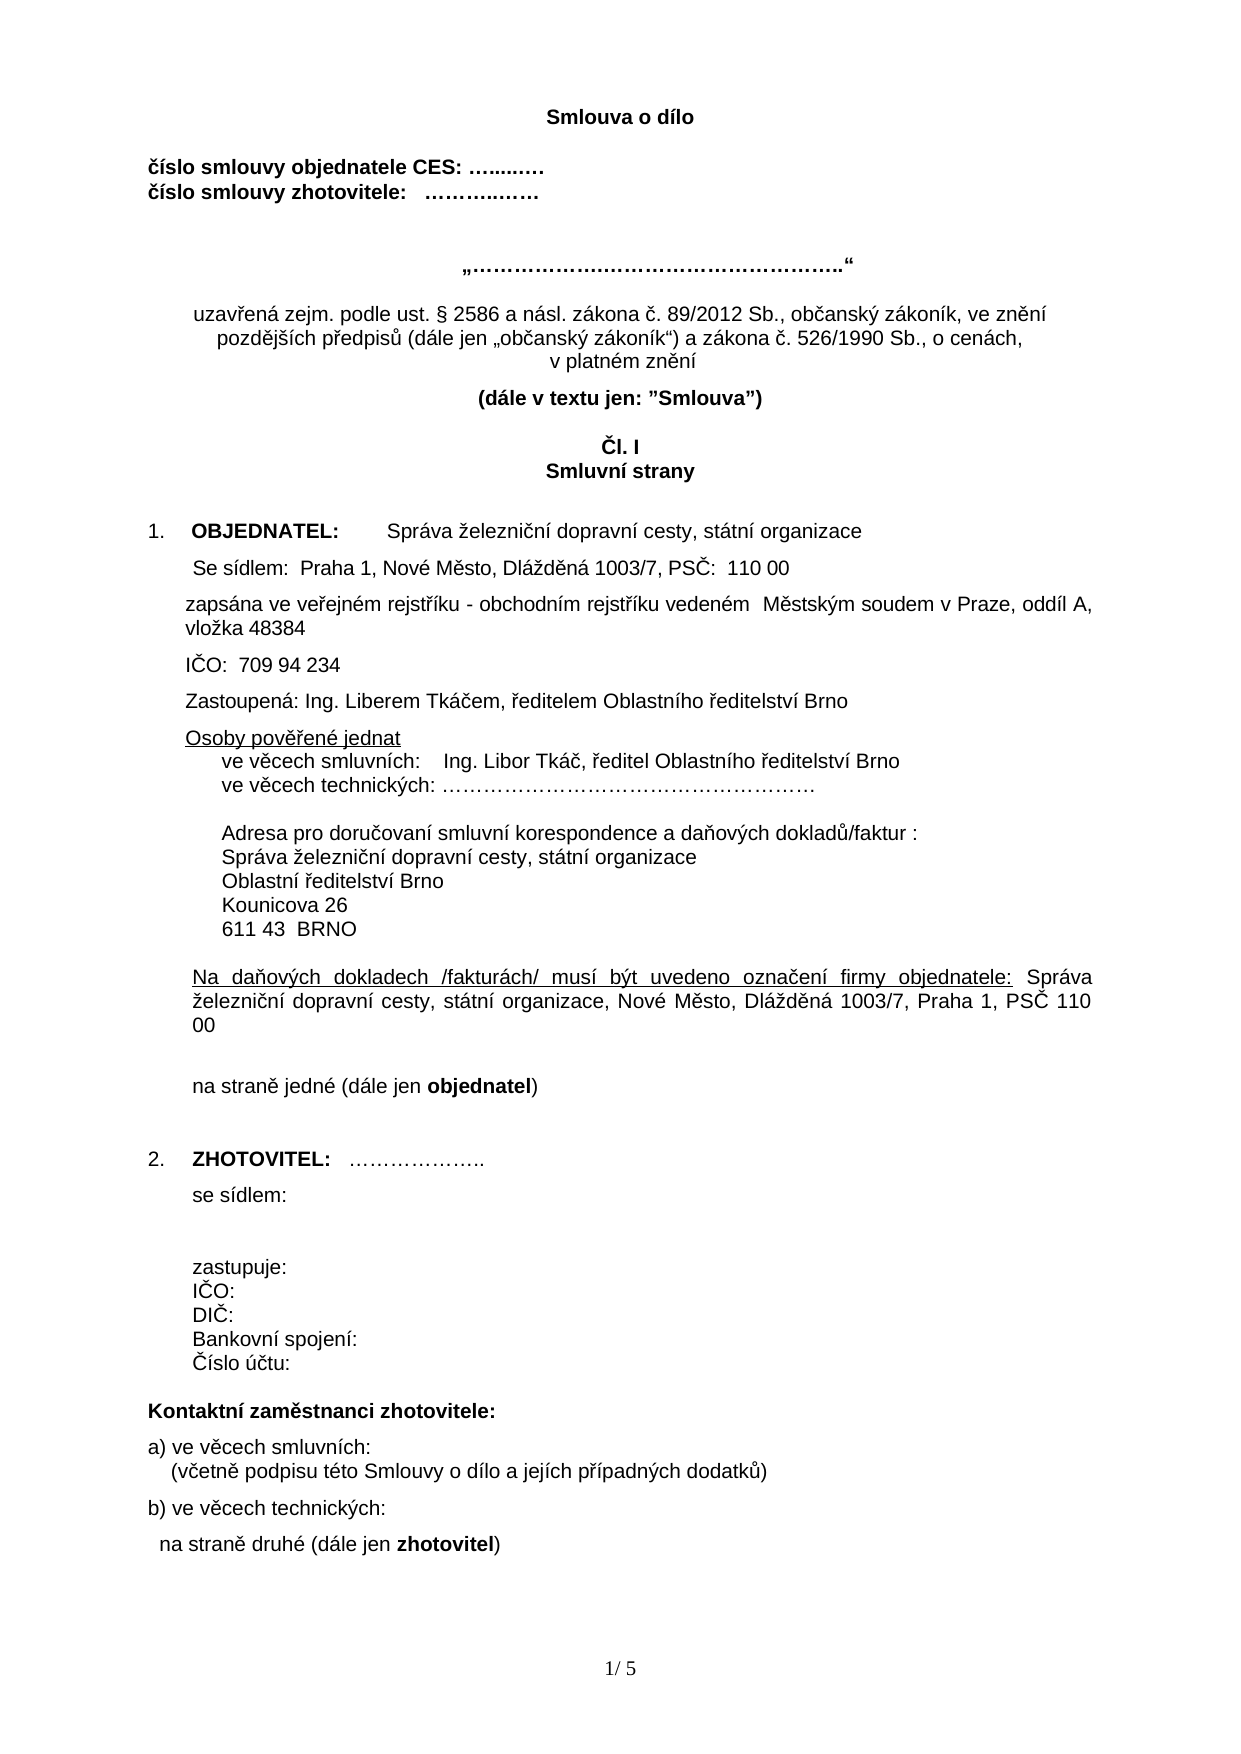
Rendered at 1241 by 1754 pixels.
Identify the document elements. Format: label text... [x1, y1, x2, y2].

text Číslo účtu: [192, 1351, 1092, 1374]
text IČO: 709 94 234 [185, 652, 1092, 676]
text Správa železniční dopravní cesty, státní organizace [148, 845, 1092, 869]
title číslo smlouvy zhotovitele: ………..…… [148, 178, 1092, 203]
text na straně druhé (dále jen zhotovitel) [148, 1532, 1092, 1556]
text IČO: [148, 1279, 1092, 1303]
text Adresa pro doručovaní smluvní korespondence a daňových dokladů/faktur : [148, 821, 1092, 845]
text Na daňových dokladech /fakturách/ musí být uvedeno označení firmy objednatele: Správa železniční dopravní cesty, státní organizace, Nové Město, Dlážděná 1003/7, Praha 1, PSČ 110 00 [192, 965, 1092, 1037]
text (včetně podpisu této Smlouvy o dílo a jejích případných dodatků) [148, 1459, 1092, 1483]
text zapsána ve veřejném rejstříku - obchodním rejstříku vedeném Městským soudem v Praze, oddíl A, vložka 48384 [185, 592, 1092, 640]
text v platném znění [148, 349, 1092, 373]
text na straně jedné (dále jen objednatel) [148, 1073, 1092, 1097]
text ve věcech smluvních: Ing. Libor Tkáč, ředitel Oblastního ředitelství Brno [221, 749, 1092, 773]
title Smlouva o dílo [148, 103, 1092, 128]
text Kounicova 26 [148, 893, 1092, 917]
text (dále v textu jen: ”Smlouva”) [148, 386, 1092, 410]
text Zastoupená: Ing. Liberem Tkáčem, ředitelem Oblastního ředitelství Brno [185, 689, 1092, 713]
text zastupuje: [192, 1255, 1092, 1279]
text Oblastní ředitelství Brno [148, 869, 1092, 893]
title číslo smlouvy objednatele CES: ….....…. [148, 153, 1092, 178]
list OBJEDNATEL: Správa železniční dopravní cesty, státní organizace [148, 519, 1092, 543]
list ZHOTOVITEL: ……………….. [148, 1146, 1092, 1170]
text 611 43 BRNO [148, 917, 1092, 941]
subtitle Čl. I [148, 435, 1092, 459]
text uzavřená zejm. podle ust. § 2586 a násl. zákona č. 89/2012 Sb., občanský zákoník, ve znění pozdějších předpisů (dále jen „občanský zákoník“) a zákona č. 526/1990 Sb., o cenách, [148, 301, 1092, 349]
text „……………….……………………………..“ [223, 252, 1092, 276]
text b) ve věcech technických: [148, 1495, 1092, 1519]
text DIČ: [192, 1303, 1092, 1327]
text se sídlem: [192, 1183, 1092, 1207]
subtitle Smluvní strany [148, 459, 1092, 483]
text Kontaktní zaměstnanci zhotovitele: [148, 1398, 1092, 1422]
text a) ve věcech smluvních: [148, 1435, 1092, 1459]
text Bankovní spojení: [192, 1327, 1092, 1351]
text Se sídlem: Praha 1, Nové Město, Dlážděná 1003/7, PSČ: 110 00 [148, 556, 1092, 579]
text Osoby pověřené jednat [148, 725, 1092, 749]
text ve věcech technických: ……………………………………………… [148, 773, 1092, 797]
